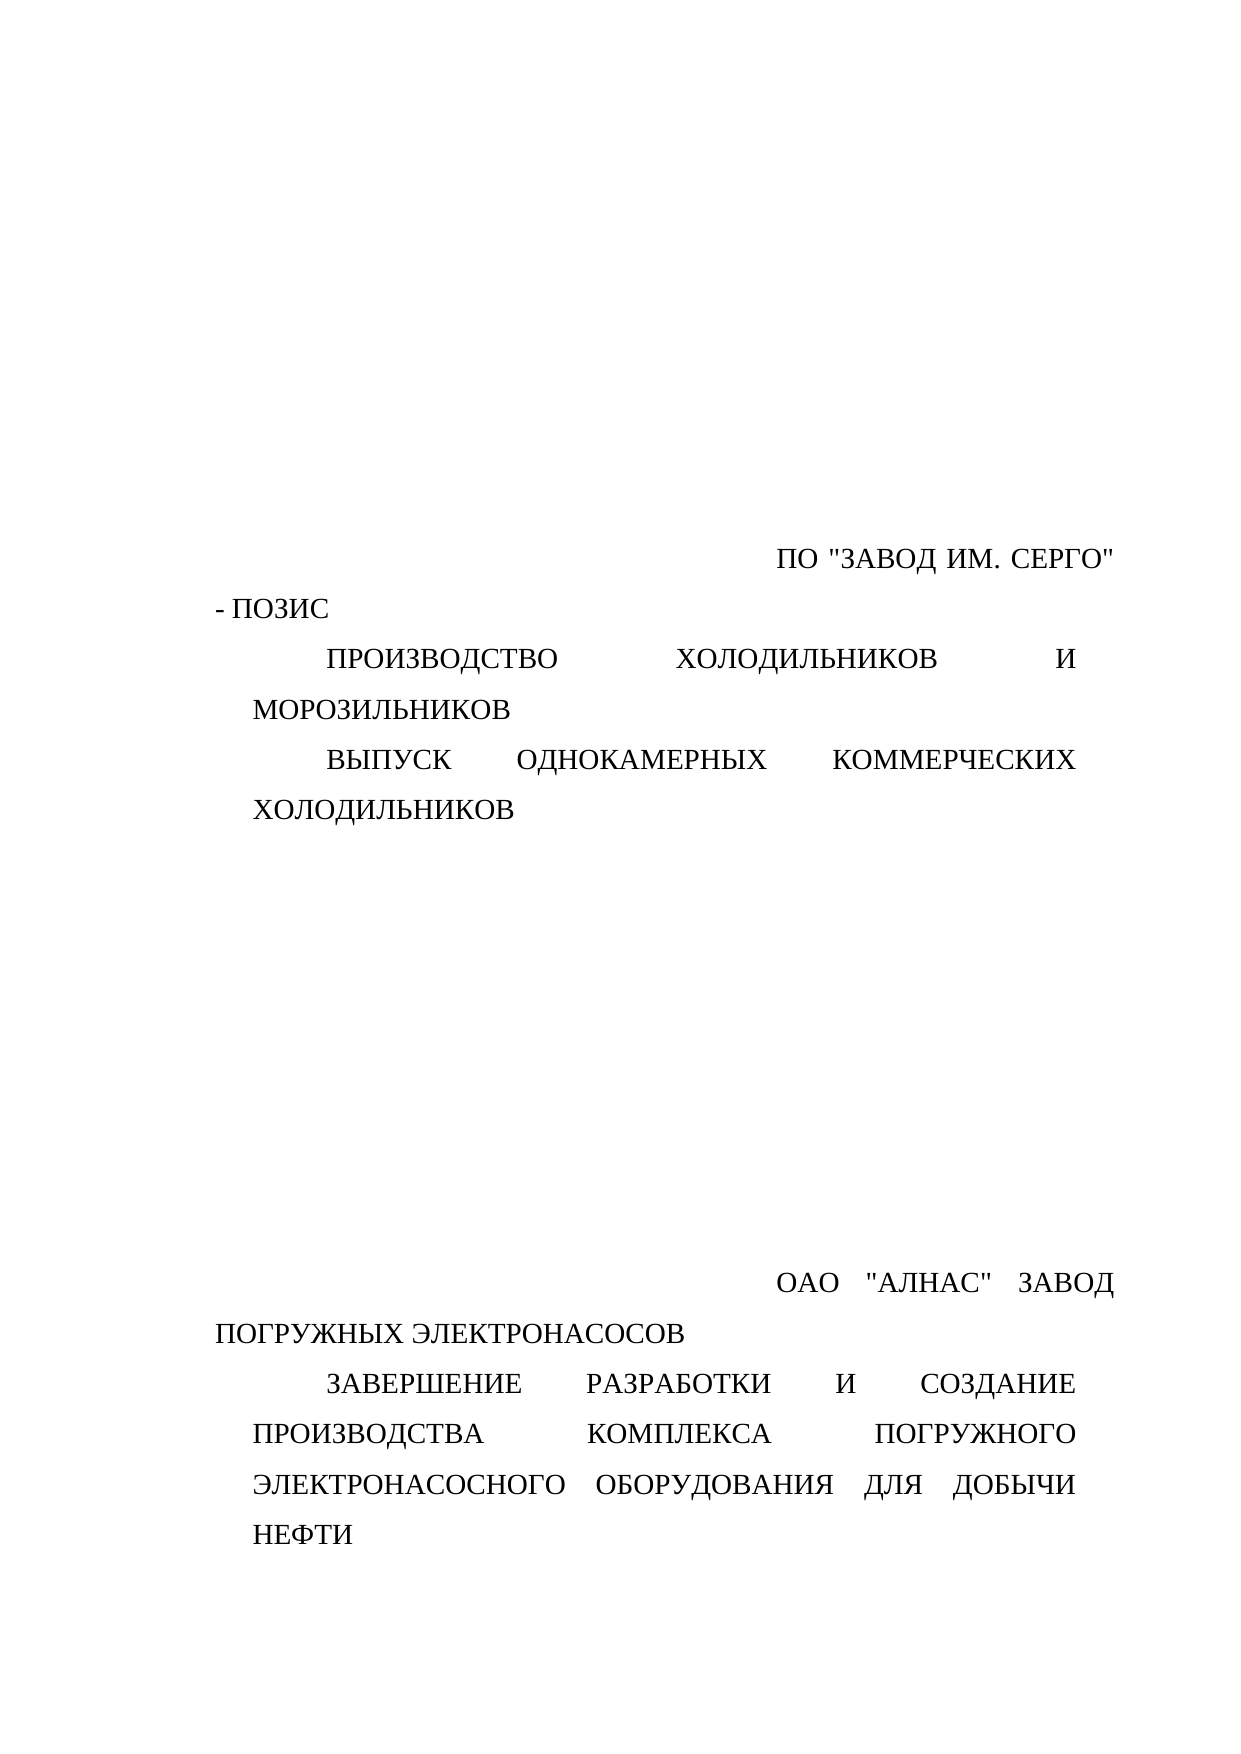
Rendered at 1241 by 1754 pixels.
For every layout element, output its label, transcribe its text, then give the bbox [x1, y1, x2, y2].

text ВЫПУСК ОДНОКАМЕРНЫХ КОММЕРЧЕСКИХ ХОЛОДИЛЬНИКОВ [252, 742, 1077, 826]
text ПРОИЗВОДСТВО ХОЛОДИЛЬНИКОВ И МОРОЗИЛЬНИКОВ [252, 642, 1077, 725]
text ПО "ЗАВОД ИМ. СЕРГО" - ПОЗИС [215, 118, 1114, 625]
text ЗАВЕРШЕНИЕ РАЗРАБОТКИ И СОЗДАНИЕ ПРОИЗВОДСТВА КОМПЛЕКСА ПОГРУЖНОГО ЭЛЕКТРОНАСОСНОГО ОБОРУДОВАНИЯ ДЛЯ ДОБЫЧИ НЕФТИ [252, 1366, 1077, 1551]
text ОАО "АЛНАС" ЗАВОД ПОГРУЖНЫХ ЭЛЕКТРОНАСОСОВ [215, 843, 1114, 1349]
